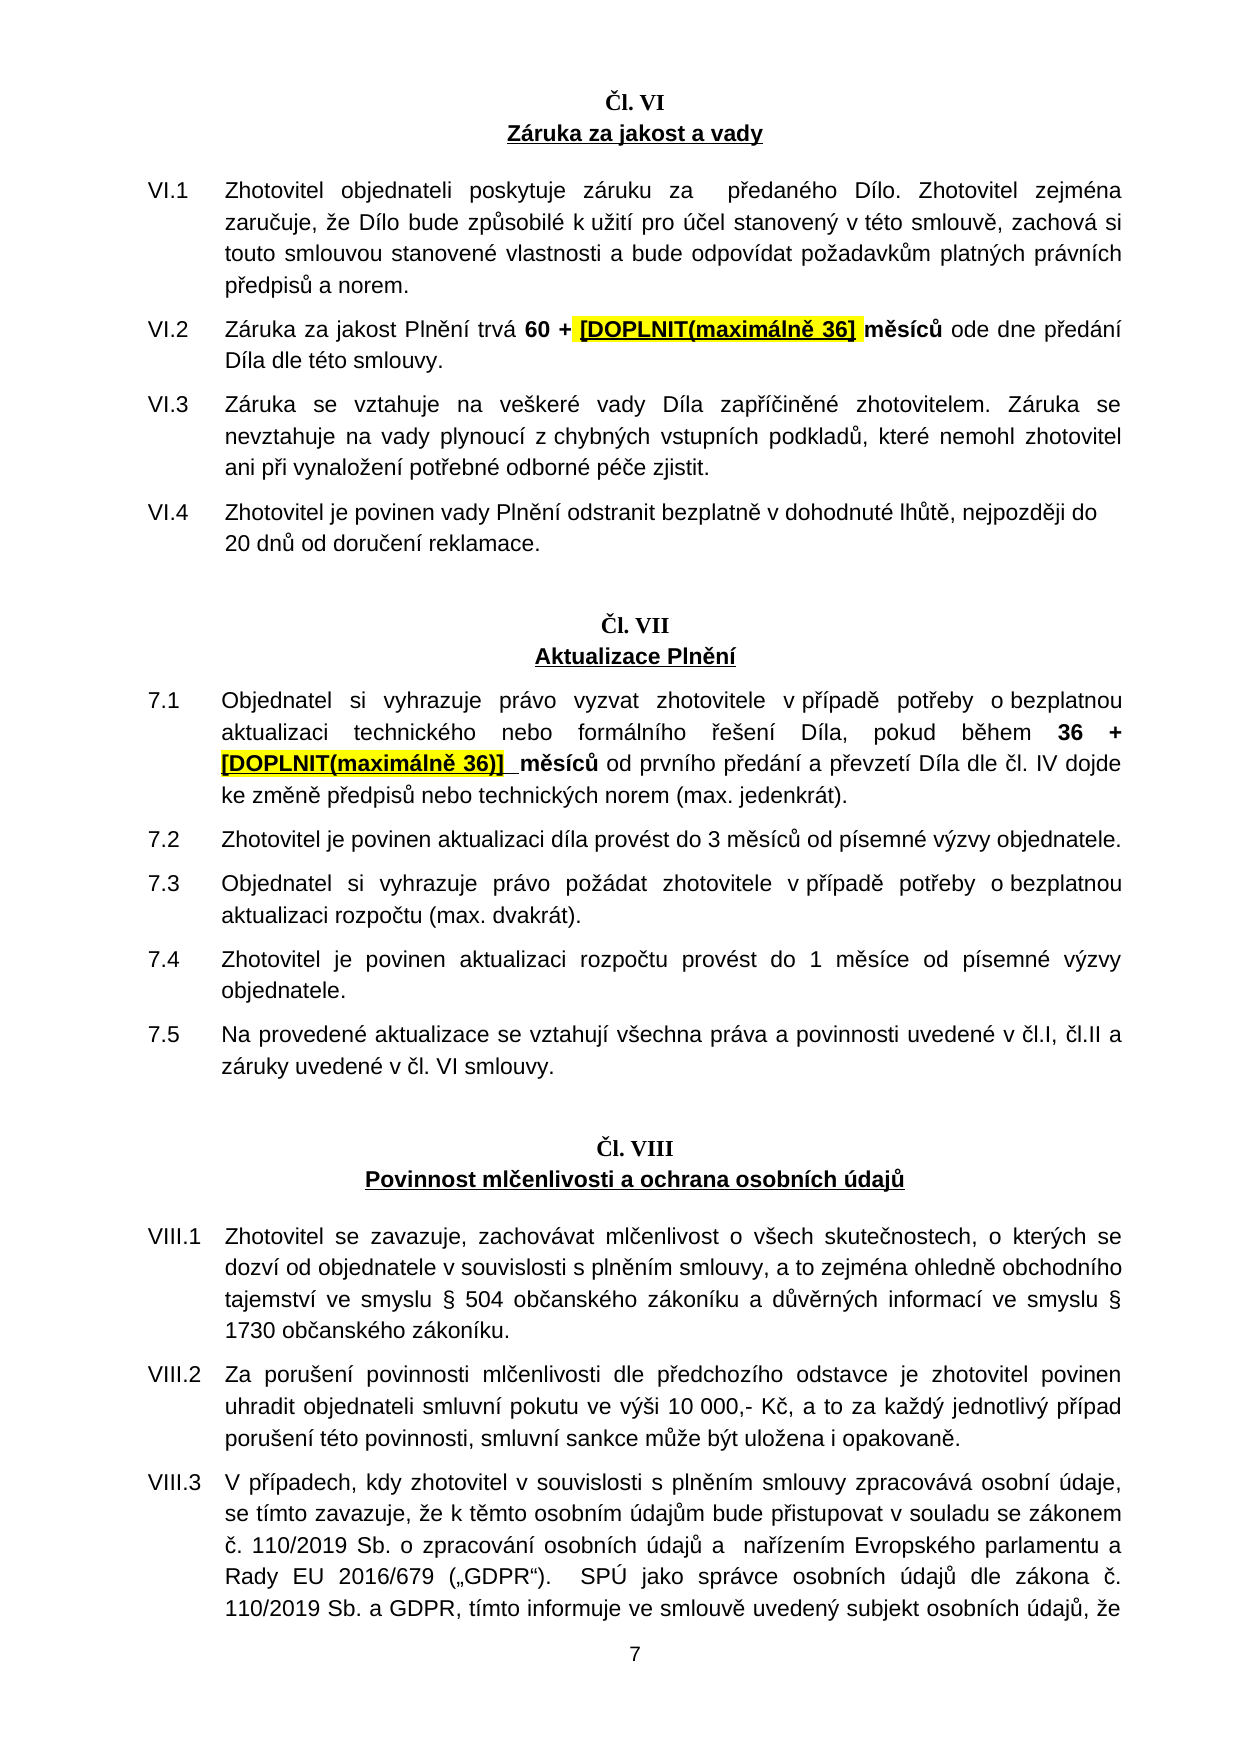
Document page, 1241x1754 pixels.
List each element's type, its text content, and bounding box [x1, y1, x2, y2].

list 7.4 Zhotovitel je povinen aktualizaci rozpočtu provést do 1 měsíce od písemné výzvy objednatele. [148, 946, 1122, 1004]
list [148, 1469, 1122, 1621]
list Záruka se vztahuje na veškeré vady Díla zapříčiněné zhotovitelem. Záruka se nevztahuje na vady plynoucí z chybných vstupních podkladů, které nemohl zhotovitel ani při vynaložení potřebné odborné péče zjistit. [148, 391, 1122, 481]
list Zhotovitel se zavazuje, zachovávat mlčenlivost o všech skutečnostech, o kterých se dozví od objednatele v souvislosti s plněním smlouvy, a to zejména ohledně obchodního tajemství ve smyslu § 504 občanského zákoníku a důvěrných informací ve smyslu § 1730 občanského zákoníku. [148, 1223, 1122, 1344]
list Zhotovitel je povinen vady Plnění odstranit bezplatně v dohodnuté lhůtě, nejpozději do 20 dnů od doručení reklamace. [148, 498, 1122, 556]
list Záruka za jakost Plnění trvá 60 + [DOPLNIT(maximálně 36] měsíců ode dne předání Díla dle této smlouvy. [148, 316, 1122, 373]
list 7.5 Na provedené aktualizace se vztahují všechna práva a povinnosti uvedené v čl.I, čl.II a záruky uvedené v čl. VI smlouvy. [148, 1021, 1122, 1079]
list Za porušení povinnosti mlčenlivosti dle předchozího odstavce je zhotovitel povinen uhradit objednateli smluvní pokutu ve výši 10 000,- Kč, a to za každý jednotlivý případ porušení této povinnosti, smluvní sankce může být uložena i opakovaně. [148, 1361, 1122, 1451]
text Záruka za jakost a vady [148, 89, 1122, 147]
list Zhotovitel objednateli poskytuje záruku za předaného Dílo. Zhotovitel zejména zaručuje, že Dílo bude způsobilé k užití pro účel stanovený v této smlouvě, zachová si touto smlouvou stanovené vlastnosti a bude odpovídat požadavkům platných právních předpisů a norem. [148, 177, 1122, 298]
list 7.1 Objednatel si vyhrazuje právo vyzvat zhotovitele v případě potřeby o bezplatnou aktualizaci technického nebo formálního řešení Díla, pokud během 36 + [DOPLNIT(maximálně 36)] měsíců od prvního předání a převzetí Díla dle čl. IV dojde ke změně předpisů nebo technických norem (max. jedenkrát). [148, 687, 1122, 808]
list 7.2 Zhotovitel je povinen aktualizaci díla provést do 3 měsíců od písemné výzvy objednatele. [148, 826, 1122, 852]
list 7.3 Objednatel si vyhrazuje právo požádat zhotovitele v případě potřeby o bezplatnou aktualizaci rozpočtu (max. dvakrát). [148, 870, 1122, 928]
text Povinnost mlčenlivosti a ochrana osobních údajů [148, 1134, 1122, 1192]
list Aktualizace Plnění [148, 643, 1122, 669]
